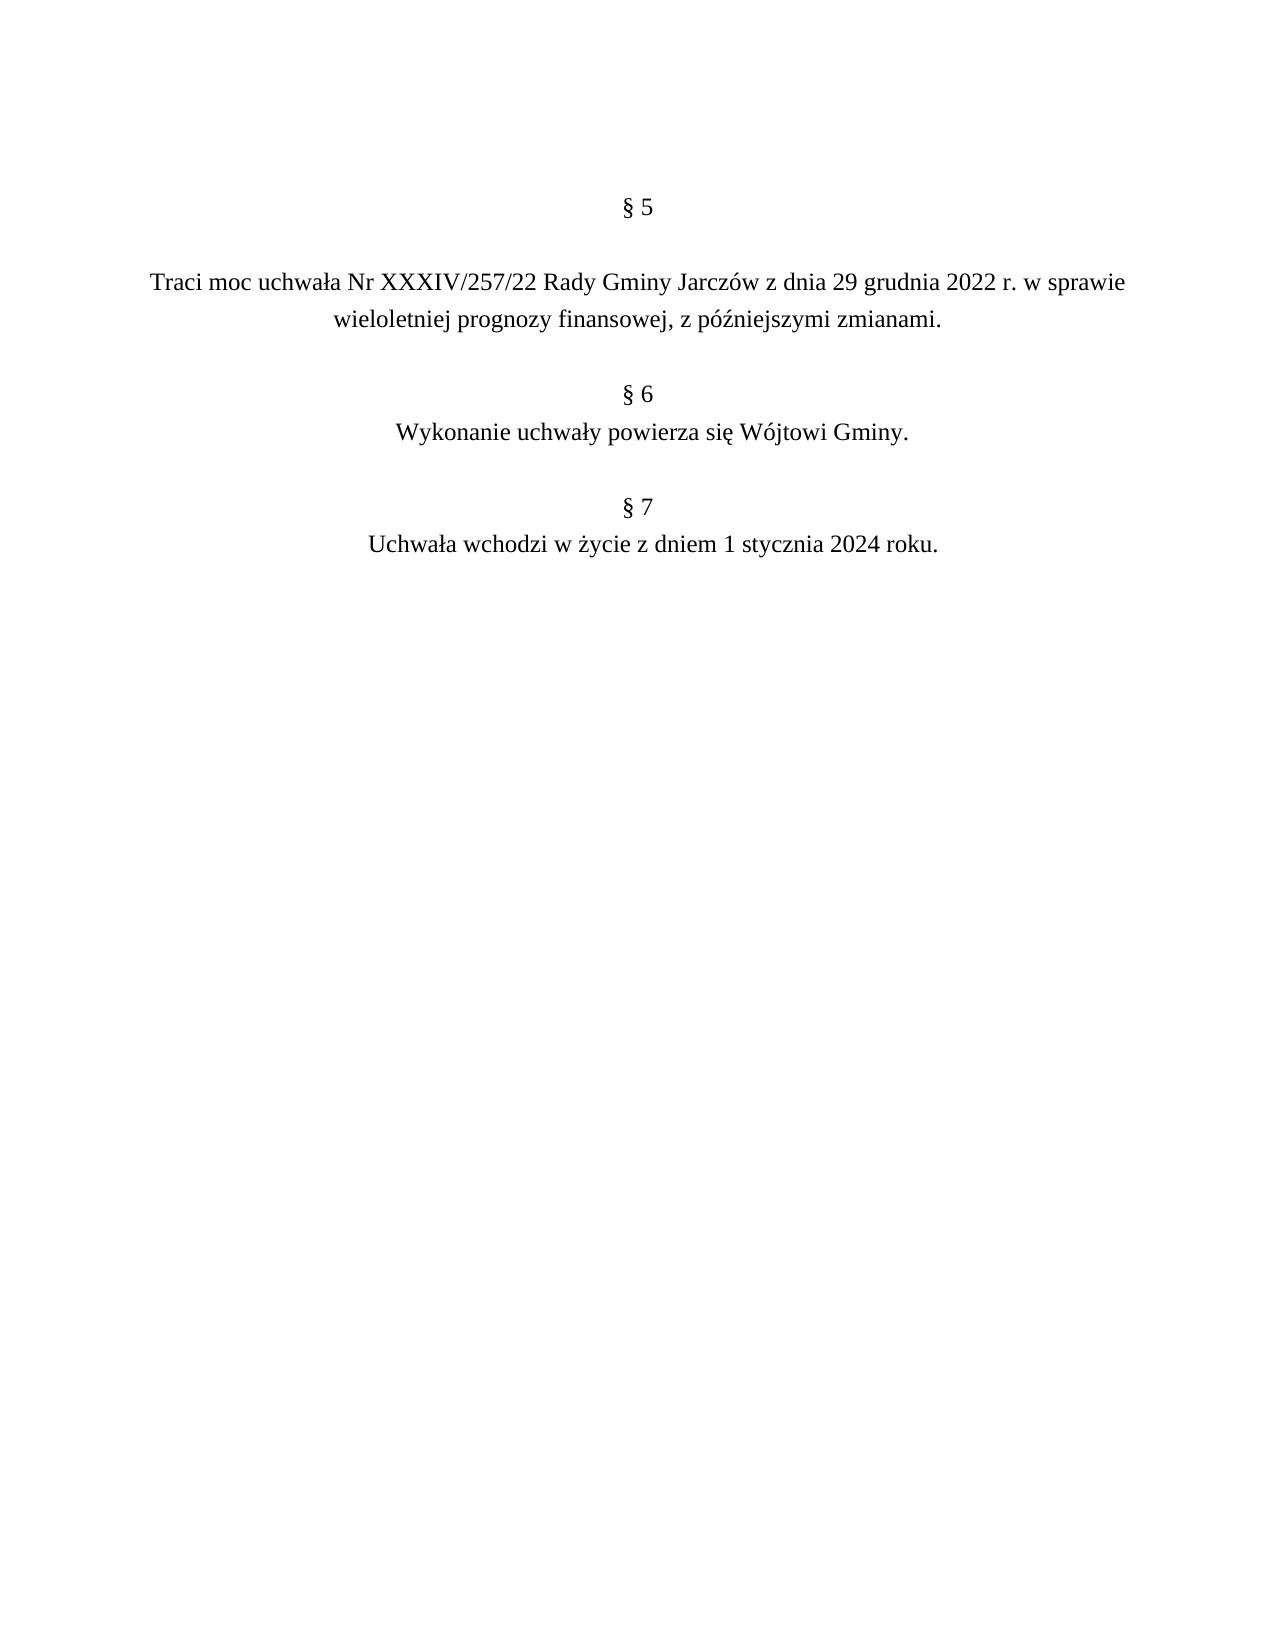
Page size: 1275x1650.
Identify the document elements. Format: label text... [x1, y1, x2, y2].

text Wykonanie uchwały powierza się Wójtowi Gminy. [148, 410, 1127, 448]
text Uchwała wchodzi w życie z dniem 1 stycznia 2024 roku. [148, 523, 1127, 560]
text § 7 [148, 485, 1127, 523]
text Traci moc uchwała Nr XXXIV/257/22 Rady Gminy Jarczów z dnia 29 grudnia 2022 r. w sprawie wieloletniej prognozy finansowej, z późniejszymi zmianami. [148, 260, 1127, 335]
text § 6 [148, 373, 1127, 410]
text § 5 [148, 185, 1127, 223]
